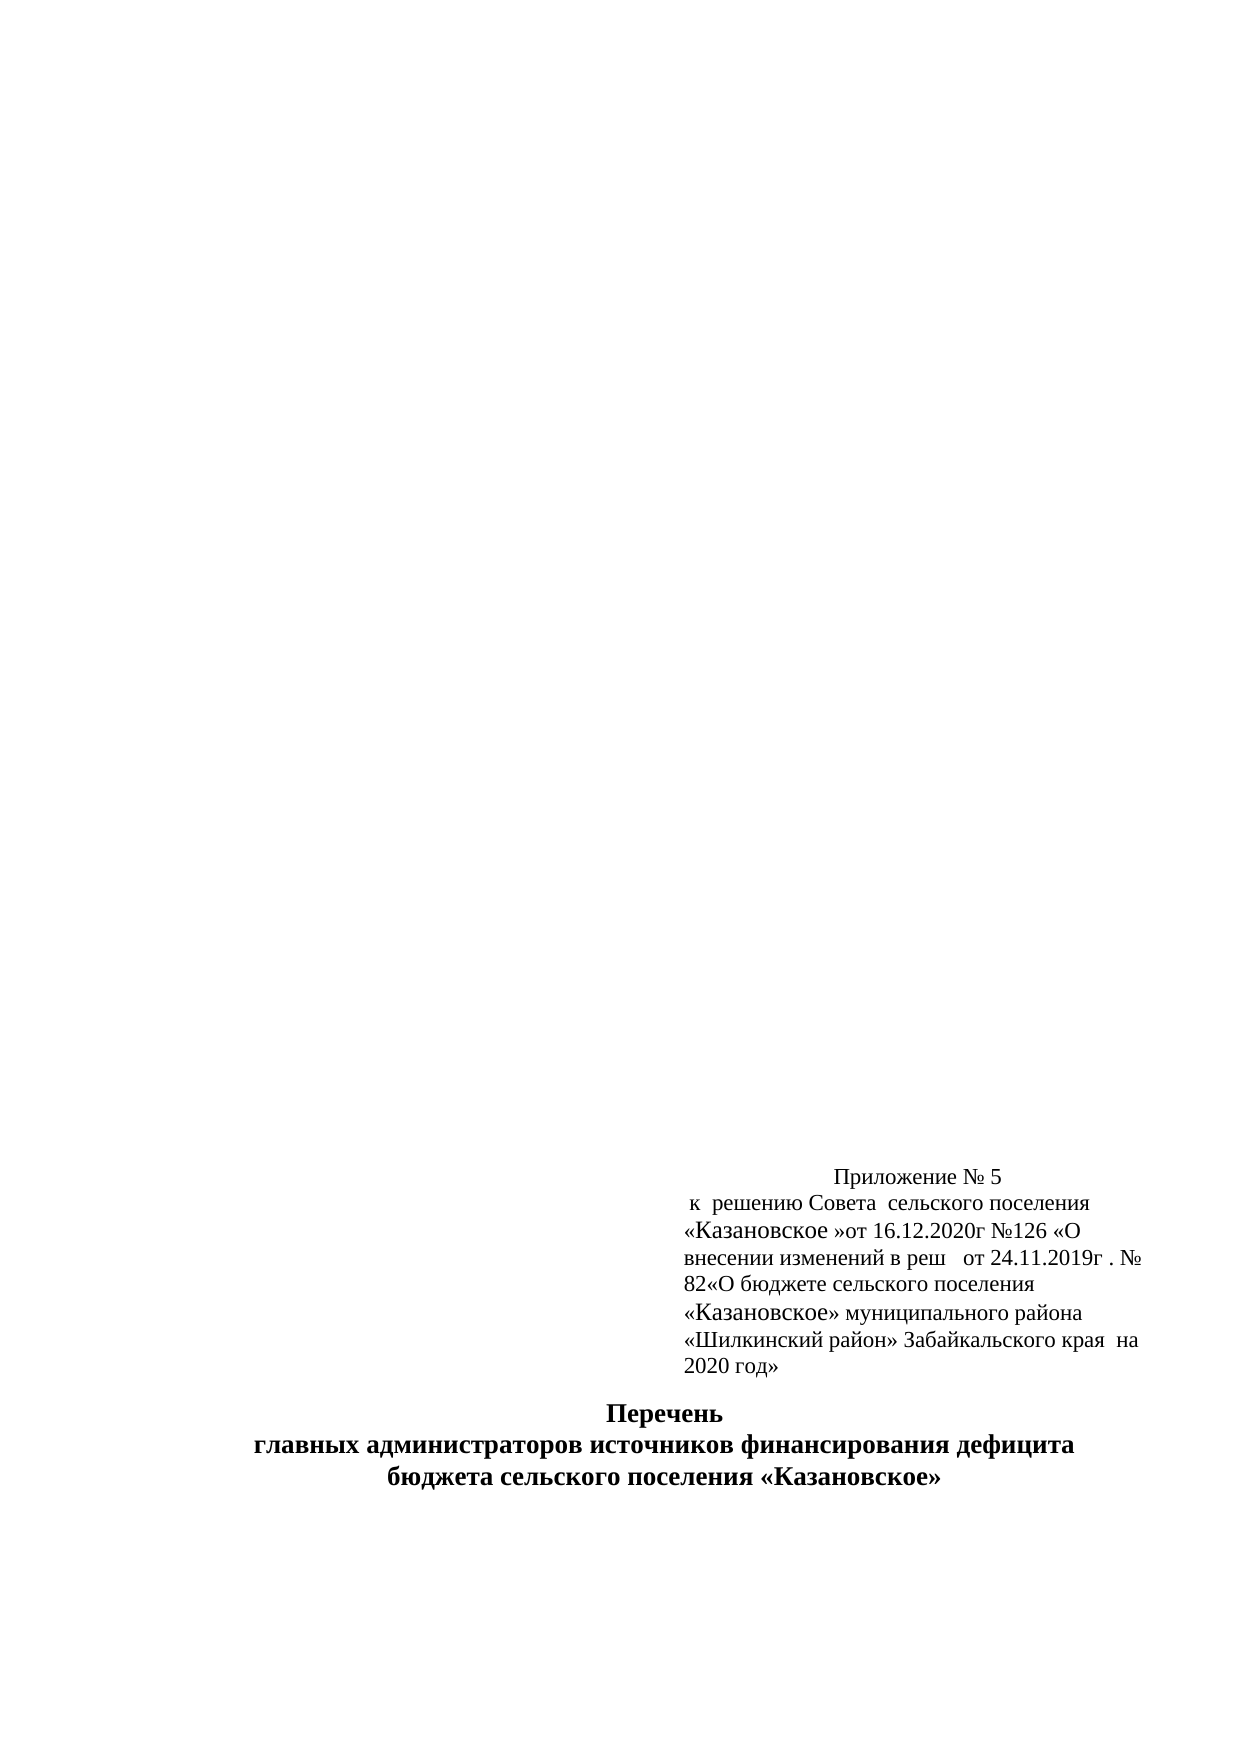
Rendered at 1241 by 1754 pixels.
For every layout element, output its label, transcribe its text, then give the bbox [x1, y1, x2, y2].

text Перечень [177, 1397, 1152, 1429]
text бюджета сельского поселения «Казановское» [177, 1460, 1152, 1491]
text «Казановское »от 16.12.2020г №126 «О внесении изменений в реш от 24.11.2019г . № 82«О бюджете сельского поселения «Казановское» муниципального района «Шилкинский район» Забайкальского края на 2020 год» [683, 1215, 1152, 1378]
text Приложение № 5 [683, 1163, 1152, 1189]
text главных администраторов источников финансирования дефицита [177, 1429, 1152, 1460]
text к решению Совета сельского поселения [683, 1189, 1152, 1215]
